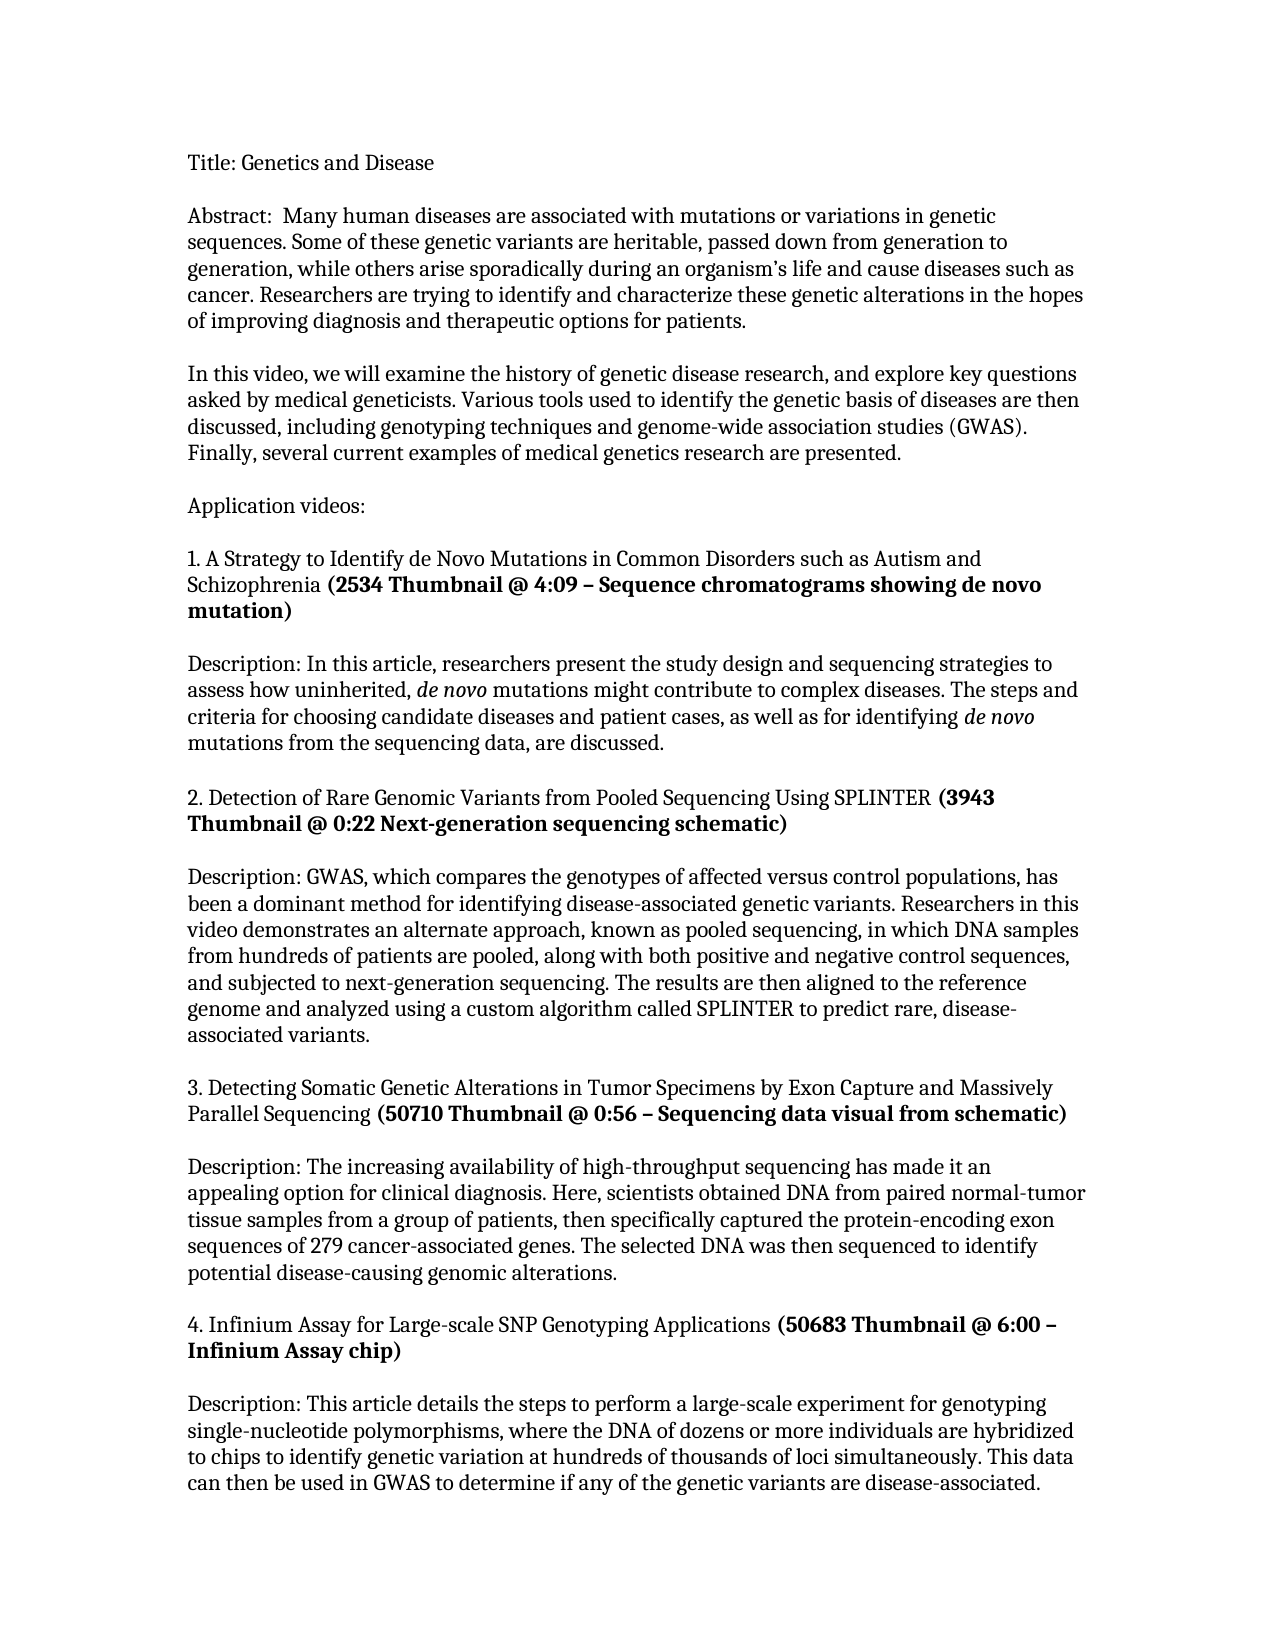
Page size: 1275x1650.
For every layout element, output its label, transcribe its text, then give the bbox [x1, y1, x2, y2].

text Application videos: [187, 493, 1087, 519]
text 1. A Strategy to Identify de Novo Mutations in Common Disorders such as Autism and Schizophrenia (2534 Thumbnail @ 4:09 – Sequence chromatograms showing de novo mutation) [187, 545, 1087, 624]
text 2. Detection of Rare Genomic Variants from Pooled Sequencing Using SPLINTER (3943 Thumbnail @ 0:22 Next-generation sequencing schematic) [187, 785, 1087, 838]
text 4. Infinium Assay for Large-scale SNP Genotyping Applications (50683 Thumbnail @ 6:00 – Infinium Assay chip) [187, 1312, 1087, 1365]
text In this video, we will examine the history of genetic disease research, and explore key questions asked by medical geneticists. Various tools used to identify the genetic basis of diseases are then discussed, including genotyping techniques and genome-wide association studies (GWAS). Finally, several current examples of medical genetics research are presented. [187, 361, 1087, 466]
text Title: Genetics and Disease [187, 150, 1087, 176]
text 3. Detecting Somatic Genetic Alterations in Tumor Specimens by Exon Capture and Massively Parallel Sequencing (50710 Thumbnail @ 0:56 – Sequencing data visual from schematic) [187, 1075, 1087, 1127]
text Abstract: Many human diseases are associated with mutations or variations in genetic sequences. Some of these genetic variants are heritable, passed down from generation to generation, while others arise sporadically during an organism’s life and cause diseases such as cancer. Researchers are trying to identify and characterize these genetic alterations in the hopes of improving diagnosis and therapeutic options for patients. [187, 203, 1087, 334]
text Description: GWAS, which compares the genotypes of affected versus control populations, has been a dominant method for identifying disease-associated genetic variants. Researchers in this video demonstrates an alternate approach, known as pooled sequencing, in which DNA samples from hundreds of patients are pooled, along with both positive and negative control sequences, and subjected to next-generation sequencing. The results are then aligned to the reference genome and analyzed using a custom algorithm called SPLINTER to predict rare, disease-associated variants. [187, 864, 1087, 1048]
text Description: This article details the steps to perform a large-scale experiment for genotyping single-nucleotide polymorphisms, where the DNA of dozens or more individuals are hybridized to chips to identify genetic variation at hundreds of thousands of loci simultaneously. This data can then be used in GWAS to determine if any of the genetic variants are disease-associated. [187, 1391, 1087, 1496]
text Description: The increasing availability of high-throughput sequencing has made it an appealing option for clinical diagnosis. Here, scientists obtained DNA from paired normal-tumor tissue samples from a group of patients, then specifically captured the protein-encoding exon sequences of 279 cancer-associated genes. The selected DNA was then sequenced to identify potential disease-causing genomic alterations. [187, 1154, 1087, 1286]
text Description: In this article, researchers present the study design and sequencing strategies to assess how uninherited, de novo mutations might contribute to complex diseases. The steps and criteria for choosing candidate diseases and patient cases, as well as for identifying de novo mutations from the sequencing data, are discussed. [187, 651, 1087, 756]
